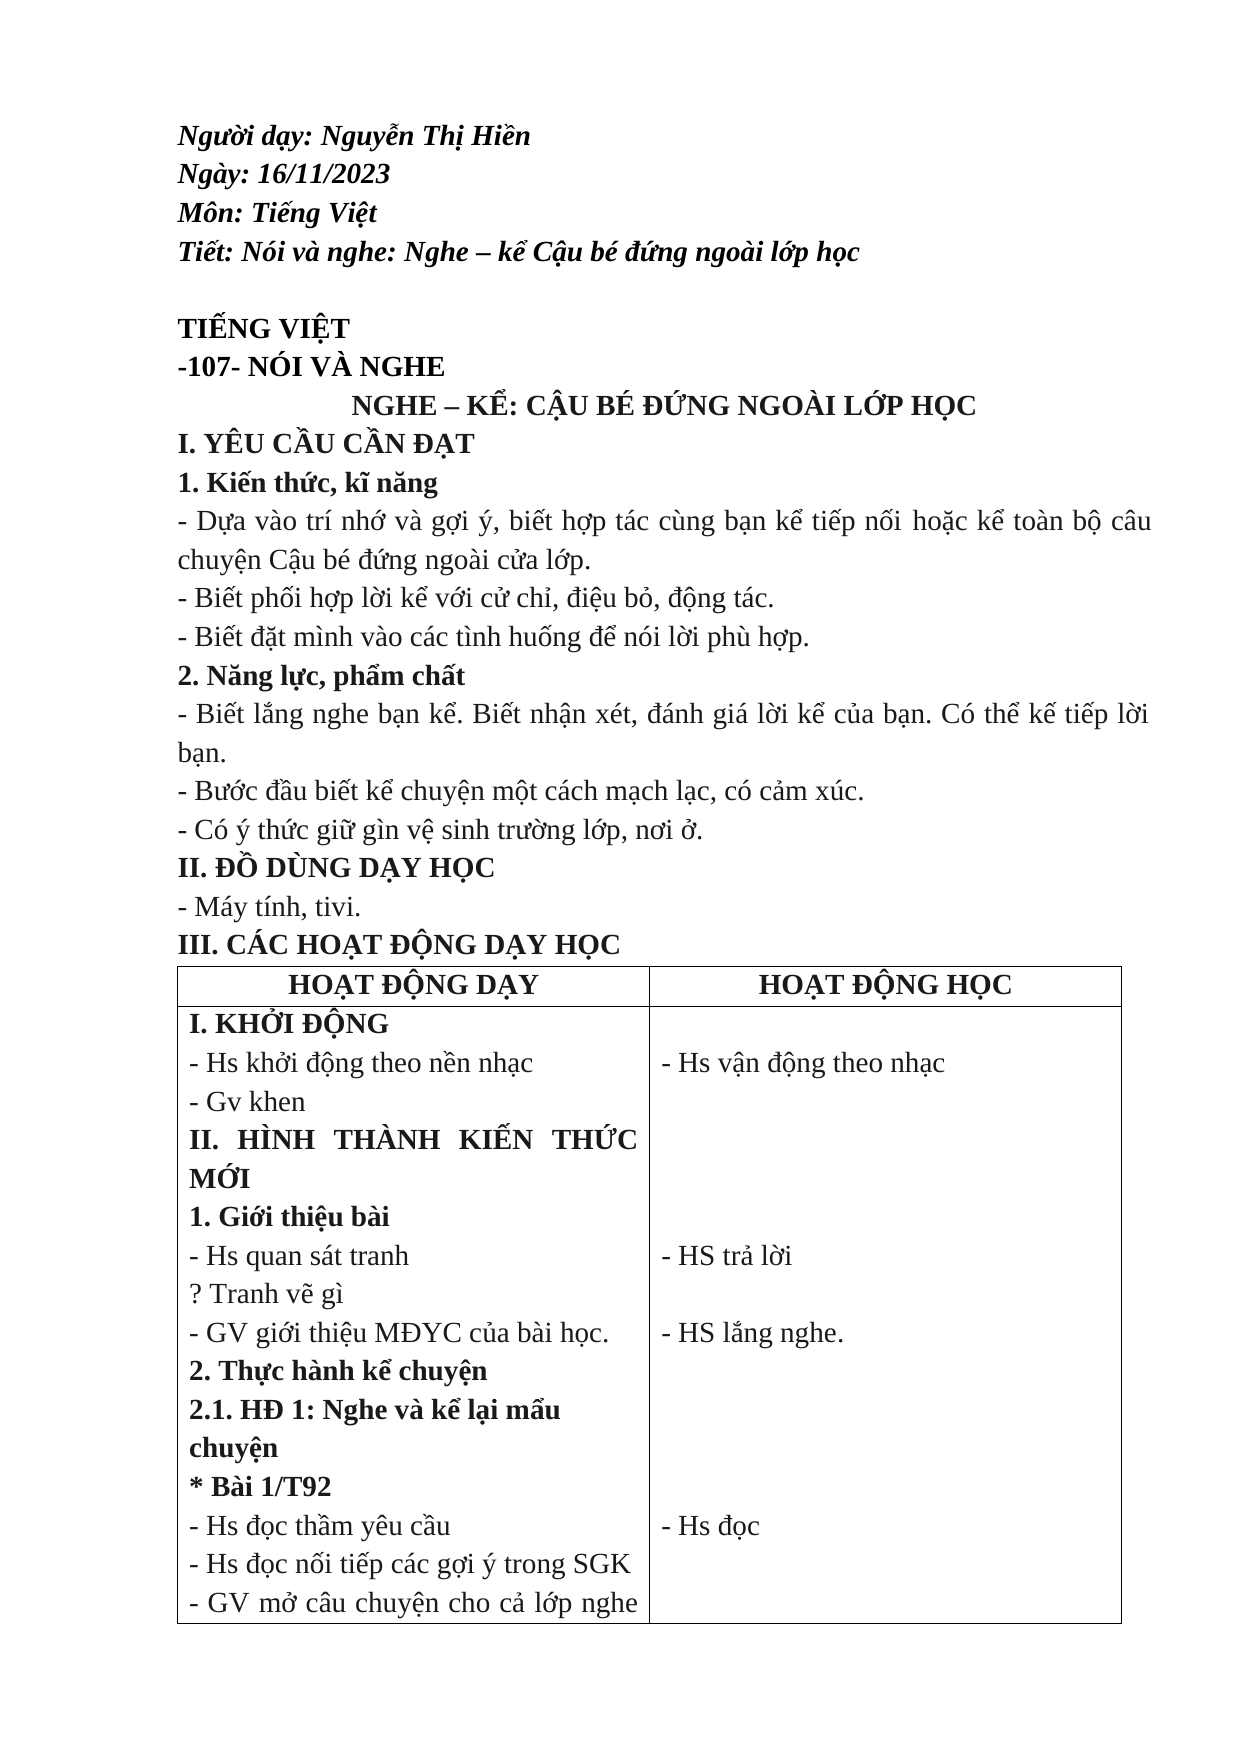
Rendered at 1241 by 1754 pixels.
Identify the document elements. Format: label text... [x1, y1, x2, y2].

text 2. Năng lực, phẩm chất [177, 658, 1152, 691]
text - Có ý thức giữ gìn vệ sinh trường lớp, nơi ở. [177, 812, 1152, 845]
text Ngày: 16/11/2023 [177, 157, 1152, 190]
text - Biết lắng nghe bạn kể. Biết nhận xét, đánh giá lời kể của bạn. Có thể kế tiếp lời bạn. [177, 696, 1152, 768]
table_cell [650, 1007, 1121, 1623]
text - Biết phối hợp lời kể với cử chỉ, điệu bỏ, động tác. [177, 581, 1152, 614]
table_header HOẠT ĐỘNG HỌC [650, 967, 1121, 1006]
text II. ĐỒ DÙNG DẠY HỌC [177, 850, 1152, 884]
text - Biết đặt mình vào các tình huống để nói lời phù hợp. [177, 619, 1152, 653]
text TIẾNG VIỆT [177, 311, 1152, 344]
text I. YÊU CẦU CẦN ĐẠT [177, 426, 1152, 460]
text Tiết: Nói và nghe: Nghe – kể Cậu bé đứng ngoài lớp học [177, 234, 1152, 267]
text Người dạy: Nguyễn Thị Hiền [177, 118, 1152, 152]
text III. CÁC HOẠT ĐỘNG DẠY HỌC [177, 927, 1152, 961]
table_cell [178, 1007, 649, 1623]
table_header HOẠT ĐỘNG DẠY [178, 967, 649, 1006]
text 1. Kiến thức, kĩ năng [177, 465, 1152, 498]
text - Dựa vào trí nhớ và gợi ý, biết hợp tác cùng bạn kể tiếp nối hoặc kể toàn bộ câu chuyện Cậu bé đứng ngoài cửa lớp. [177, 503, 1152, 576]
text NGHE – KỂ: CẬU BÉ ĐỨNG NGOÀI LỚP HỌC [177, 388, 1152, 421]
text -107- NÓI VÀ NGHE [177, 349, 1152, 383]
text - Máy tính, tivi. [177, 889, 1152, 922]
text - Bước đầu biết kể chuyện một cách mạch lạc, có cảm xúc. [177, 773, 1152, 807]
text Môn: Tiếng Việt [177, 195, 1152, 229]
